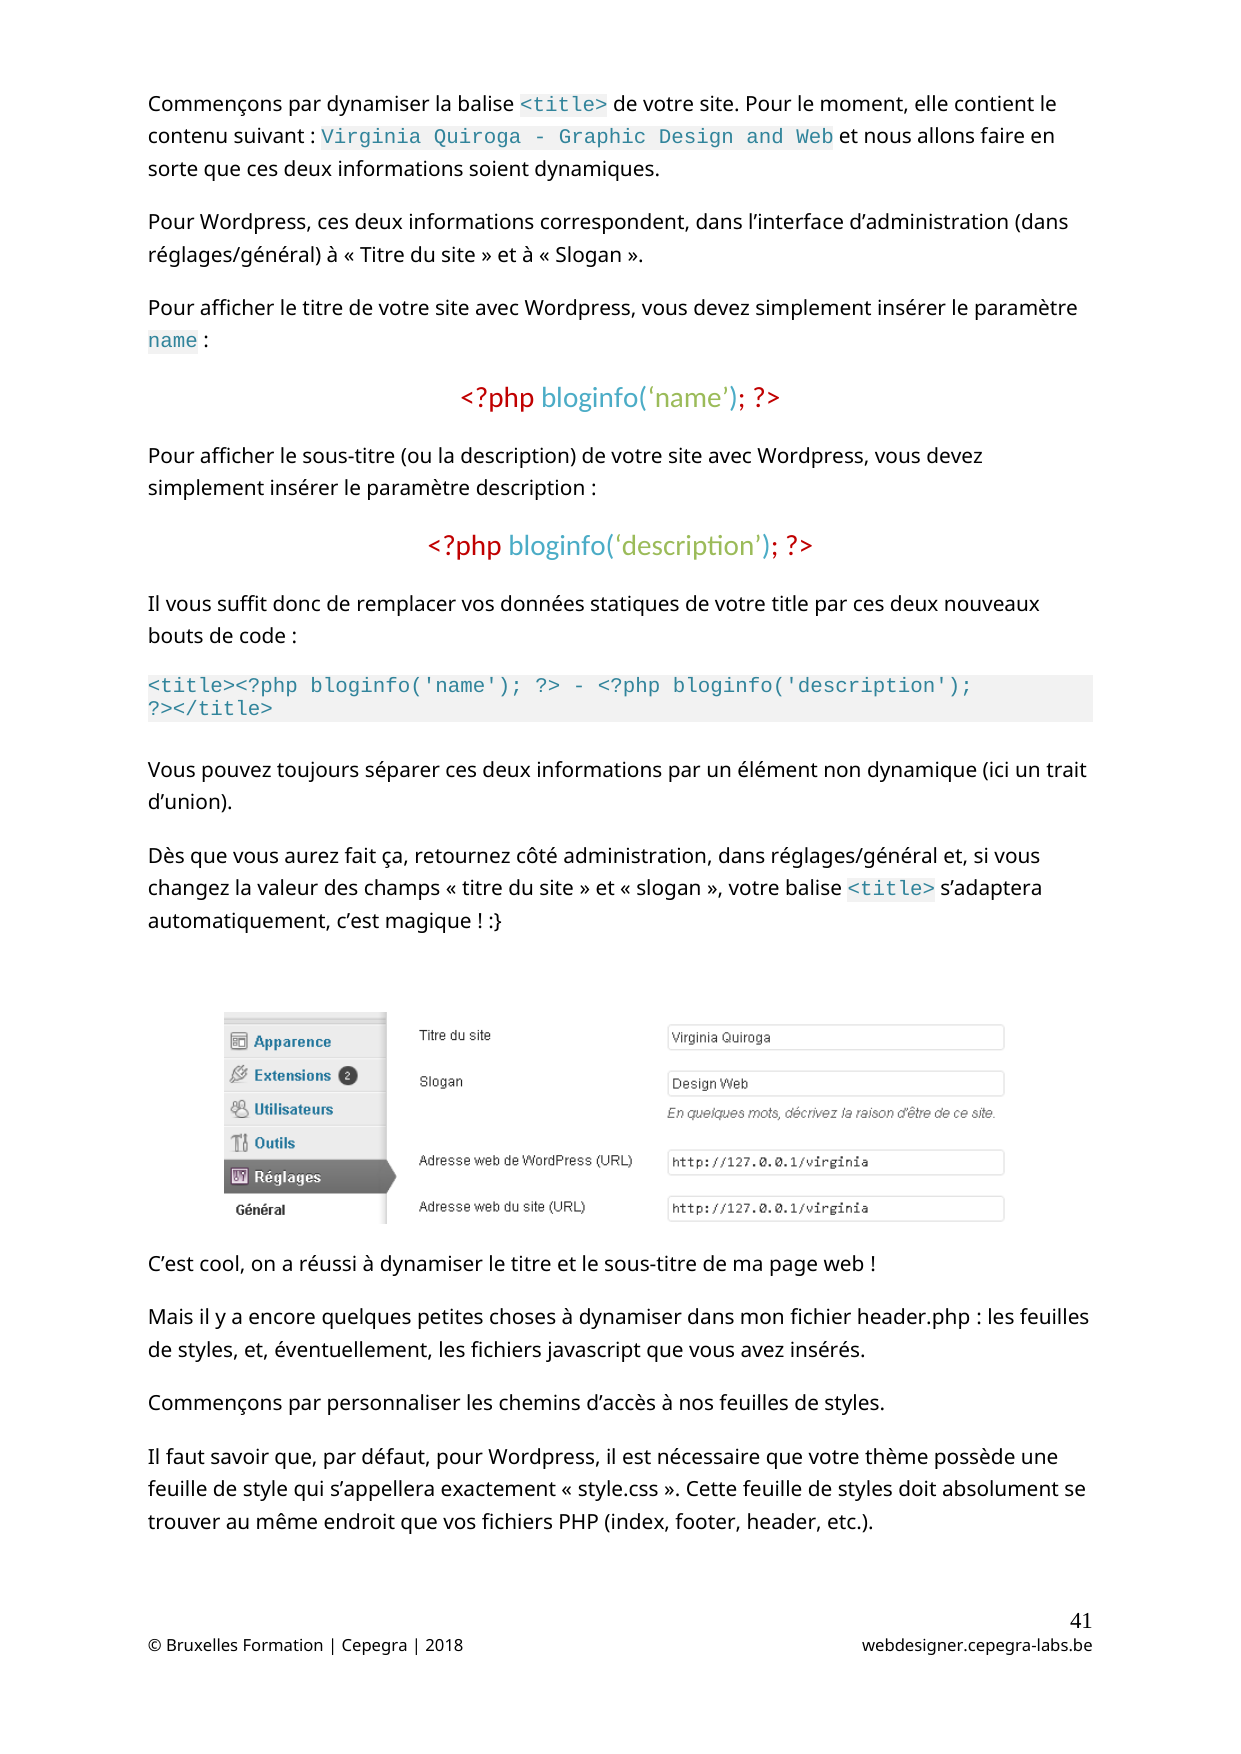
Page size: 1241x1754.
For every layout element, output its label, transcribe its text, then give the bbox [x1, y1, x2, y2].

text Il faut savoir que, par défaut, pour Wordpress, il est nécessaire que votre thème possède une feuille de style qui s’appellera exactement « style.css ». Cette feuille de styles doit absolument se trouver au même endroit que vos fichiers PHP (index, footer, header, etc.). [148, 1442, 1093, 1536]
text Vous pouvez toujours séparer ces deux informations par un élément non dynamique (ici un trait d’union). [148, 722, 1093, 816]
text C’est cool, on a réussi à dynamiser le titre et le sous-titre de ma page web ! [148, 1249, 1093, 1277]
text Pour afficher le titre de votre site avec Wordpress, vous devez simplement insérer le paramètre name : [148, 293, 1093, 354]
text <?php bloginfo(‘name’); ?> [148, 379, 1093, 415]
text Pour Wordpress, ces deux informations correspondent, dans l’interface d’administration (dans réglages/général) à « Titre du site » et à « Slogan ». [148, 207, 1093, 268]
text Mais il y a encore quelques petites choses à dynamiser dans mon fichier header.php : les feuilles de styles, et, éventuellement, les fichiers javascript que vous avez insérés. [148, 1302, 1093, 1363]
text Dès que vous aurez fait ça, retournez côté administration, dans réglages/général et, si vous changez la valeur des champs « titre du site » et « slogan », votre balise <title> s’adaptera automatiquement, c’est magique ! :} [148, 841, 1093, 934]
text Commençons par dynamiser la balise <title> de votre site. Pour le moment, elle contient le contenu suivant : Virginia Quiroga - Graphic Design and Web et nous allons faire en sorte que ces deux informations soient dynamiques. [148, 89, 1093, 182]
subtitle <title><?php bloginfo('name'); ?> - <?php bloginfo('description'); ?></title> [148, 675, 1093, 722]
text Il vous suffit donc de remplacer vos données statiques de votre title par ces deux nouveaux bouts de code : [148, 589, 1093, 650]
picture [224, 1012, 1017, 1224]
text Pour afficher le sous-titre (ou la description) de votre site avec Wordpress, vous devez simplement insérer le paramètre description : [148, 441, 1093, 502]
text <?php bloginfo(‘description’); ?> [148, 527, 1093, 563]
text Commençons par personnaliser les chemins d’accès à nos feuilles de styles. [148, 1388, 1093, 1417]
